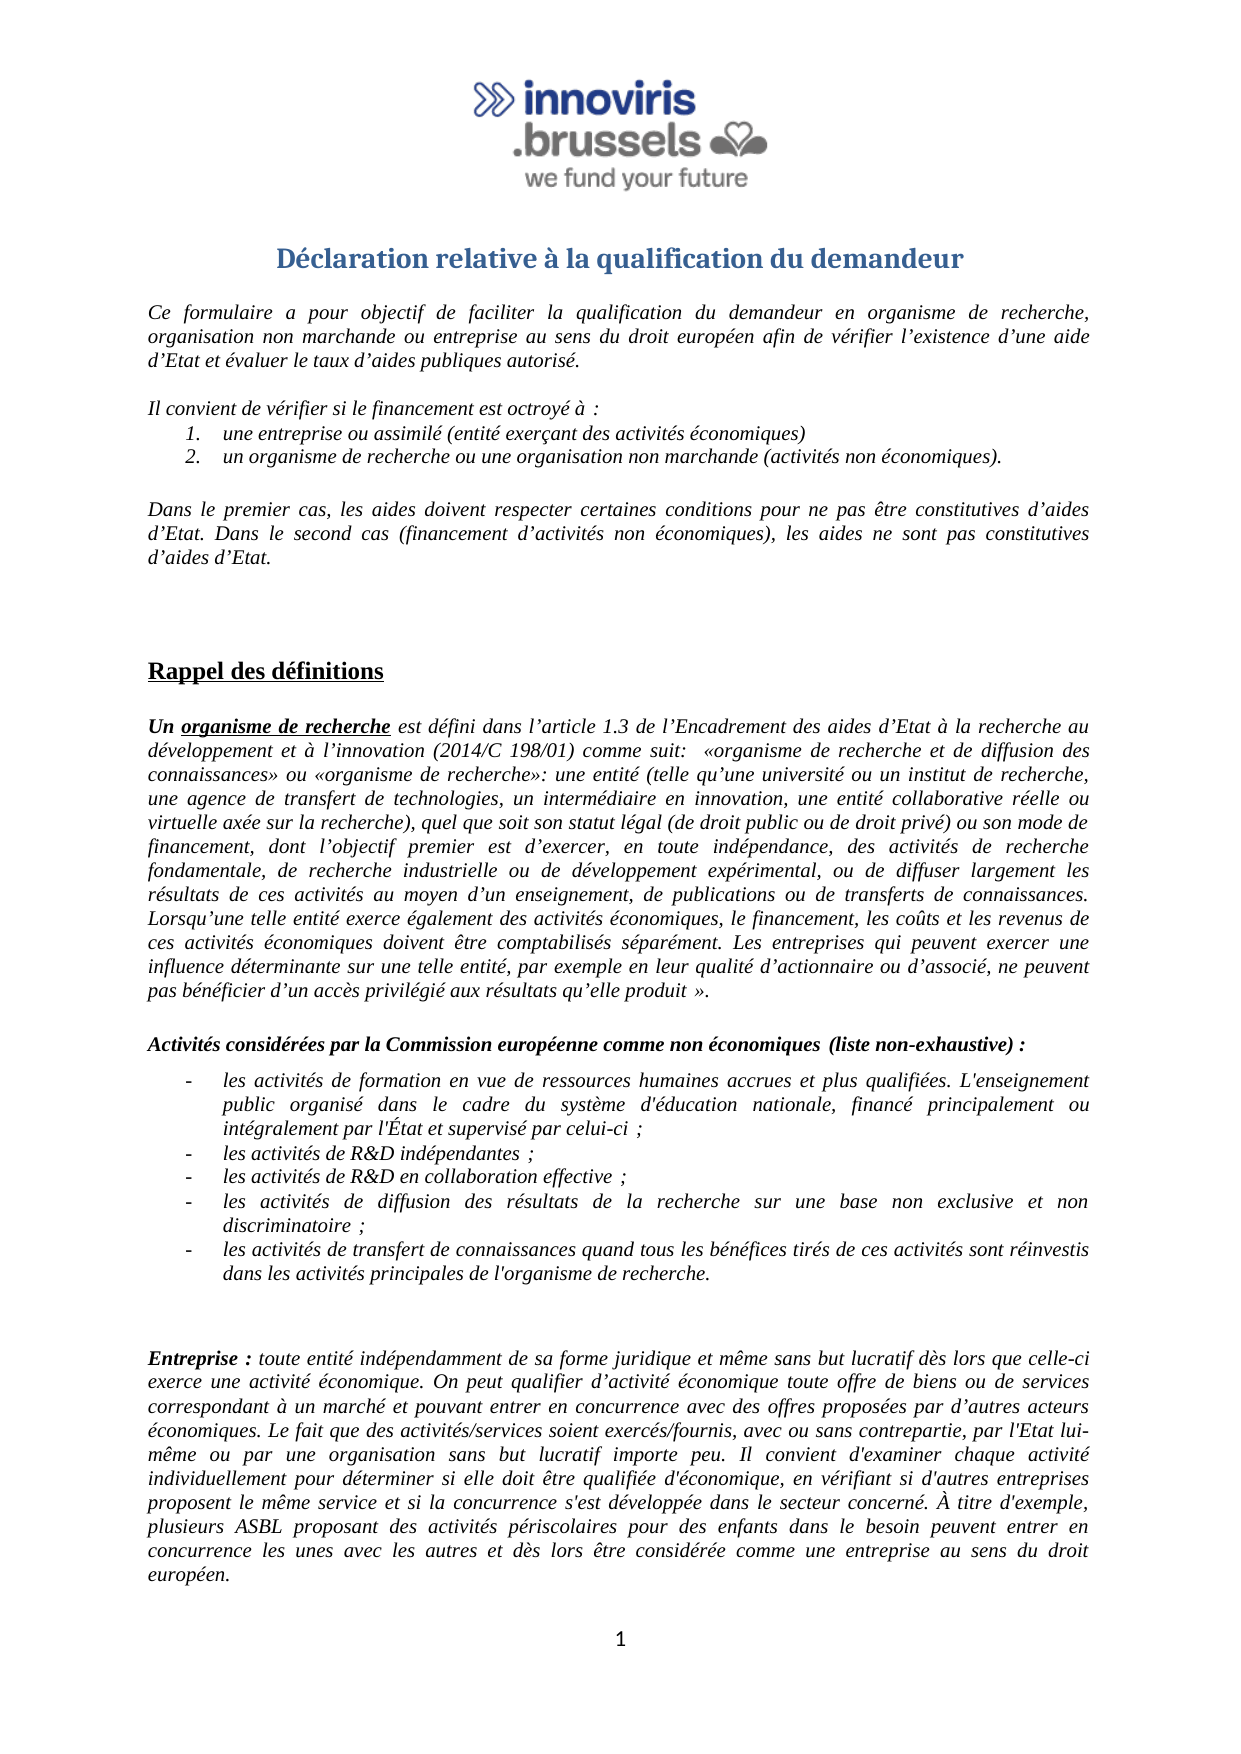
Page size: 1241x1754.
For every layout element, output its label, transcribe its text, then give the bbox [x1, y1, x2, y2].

list les activités de R&D en collaboration effective ; [185, 1164, 1093, 1188]
picture [468, 73, 772, 193]
list les activités de transfert de connaissances quand tous les bénéfices tirés de ces activités sont réinvestis dans les activités principales de l'organisme de recherche. [185, 1237, 1093, 1285]
text Dans le premier cas, les aides doivent respecter certaines conditions pour ne pas être constitutives d’aides d’Etat. Dans le second cas (financement d’activités non économiques), les aides ne sont pas constitutives d’aides d’Etat. [148, 497, 1093, 569]
list les activités de R&D indépendantes ; [185, 1140, 1093, 1164]
text Déclaration relative à la qualification du demandeur [148, 242, 1093, 276]
text Activités considérées par la Commission européenne comme non économiques (liste non-exhaustive) : [148, 1032, 1093, 1056]
text Rappel des définitions [148, 656, 1093, 684]
list une entreprise ou assimilé (entité exerçant des activités économiques) [185, 420, 1093, 444]
text Ce formulaire a pour objectif de faciliter la qualification du demandeur en organisme de recherche, organisation non marchande ou entreprise au sens du droit européen afin de vérifier l’existence d’une aide d’Etat et évaluer le taux d’aides publiques autorisé. [148, 300, 1093, 372]
list les activités de formation en vue de ressources humaines accrues et plus qualifiées. L'enseignement public organisé dans le cadre du système d'éducation nationale, financé principalement ou intégralement par l'État et supervisé par celui-ci ; [185, 1068, 1093, 1140]
list un organisme de recherche ou une organisation non marchande (activités non économiques). [185, 444, 1093, 468]
list les activités de diffusion des résultats de la recherche sur une base non exclusive et non discriminatoire ; [185, 1188, 1093, 1237]
text Un organisme de recherche est défini dans l’article 1.3 de l’Encadrement des aides d’Etat à la recherche au développement et à l’innovation (2014/C 198/01) comme suit: «organisme de recherche et de diffusion des connaissances» ou «organisme de recherche»: une entité (telle qu’une université ou un institut de recherche, une agence de transfert de technologies, un intermédiaire en innovation, une entité collaborative réelle ou virtuelle axée sur la recherche), quel que soit son statut légal (de droit public ou de droit privé) ou son mode de financement, dont l’objectif premier est d’exercer, en toute indépendance, des activités de recherche fondamentale, de recherche industrielle ou de développement expérimental, ou de diffuser largement les résultats de ces activités au moyen d’un enseignement, de publications ou de transferts de connaissances. Lorsqu’une telle entité exerce également des activités économiques, le financement, les coûts et les revenus de ces activités économiques doivent être comptabilisés séparément. Les entreprises qui peuvent exercer une influence déterminante sur une telle entité, par exemple en leur qualité d’actionnaire ou d’associé, ne peuvent pas bénéficier d’un accès privilégié aux résultats qu’elle produit ». [148, 714, 1093, 1002]
text Entreprise : toute entité indépendamment de sa forme juridique et même sans but lucratif dès lors que celle-ci exerce une activité économique. On peut qualifier d’activité économique toute offre de biens ou de services correspondant à un marché et pouvant entrer en concurrence avec des offres proposées par d’autres acteurs économiques. Le fait que des activités/services soient exercés/fournis, avec ou sans contrepartie, par l'Etat lui-même ou par une organisation sans but lucratif importe peu. Il convient d'examiner chaque activité individuellement pour déterminer si elle doit être qualifiée d'économique, en vérifiant si d'autres entreprises proposent le même service et si la concurrence s'est développée dans le secteur concerné. À titre d'exemple, plusieurs ASBL proposant des activités périscolaires pour des enfants dans le besoin peuvent entrer en concurrence les unes avec les autres et dès lors être considérée comme une entreprise au sens du droit européen. [148, 1345, 1093, 1586]
text Il convient de vérifier si le financement est octroyé à : [148, 396, 1093, 420]
